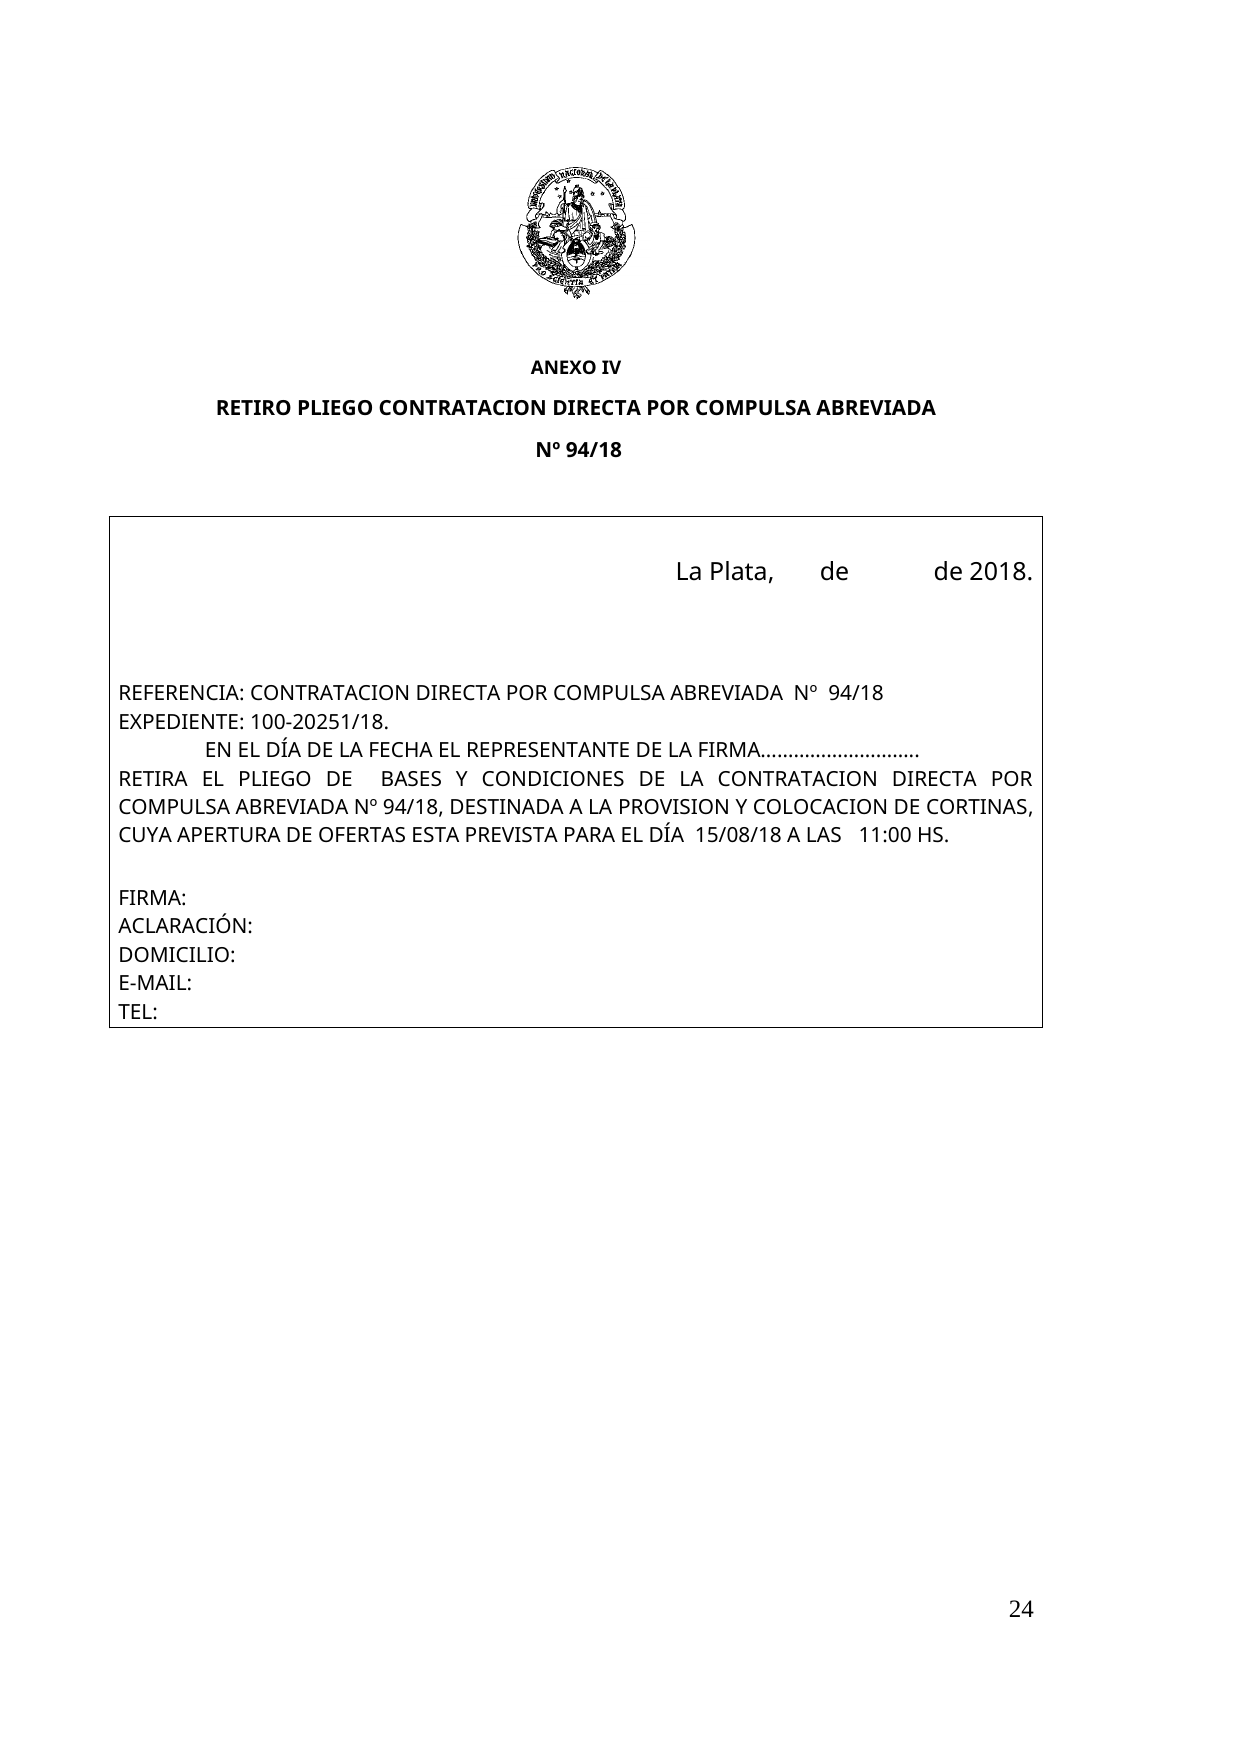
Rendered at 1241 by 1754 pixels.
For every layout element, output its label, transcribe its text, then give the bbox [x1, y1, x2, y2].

text ACLARACIÓN: [118, 912, 1033, 940]
text La Plata, de de 2018. [118, 553, 1033, 587]
text Nº 94/18 [118, 435, 1033, 464]
text ANEXO IV [118, 354, 1033, 380]
text TEL: [110, 994, 1042, 1027]
picture [500, 161, 651, 302]
text DOMICILIO: [118, 940, 1033, 968]
text EXPEDIENTE: 100-20251/18. [118, 707, 1033, 735]
text REFERENCIA: contratacion directa POR COMPULSA ABREVIADA Nº 94/18 [118, 678, 1033, 707]
text FIRMA: [118, 883, 1033, 912]
text En el día de la FECHA EL REPRESENTANTE DE LA FIRMA……………………….. [118, 735, 1033, 764]
text RETIRO PLIEGO CONTRATACION DIRECTA POR COMPULSA ABREVIADA [118, 393, 1033, 421]
text RETIRA EL Pliego de Bases y Condiciones DE la contratacion directa por compulsa abreviada Nº 94/18, DESTINADA A la Provision y colocacion de cortinas, cuya apertura de ofertas esta prevista para el día 15/08/18 a las 11:00 hs. [118, 764, 1033, 849]
text E-MAIL: [118, 968, 1033, 994]
